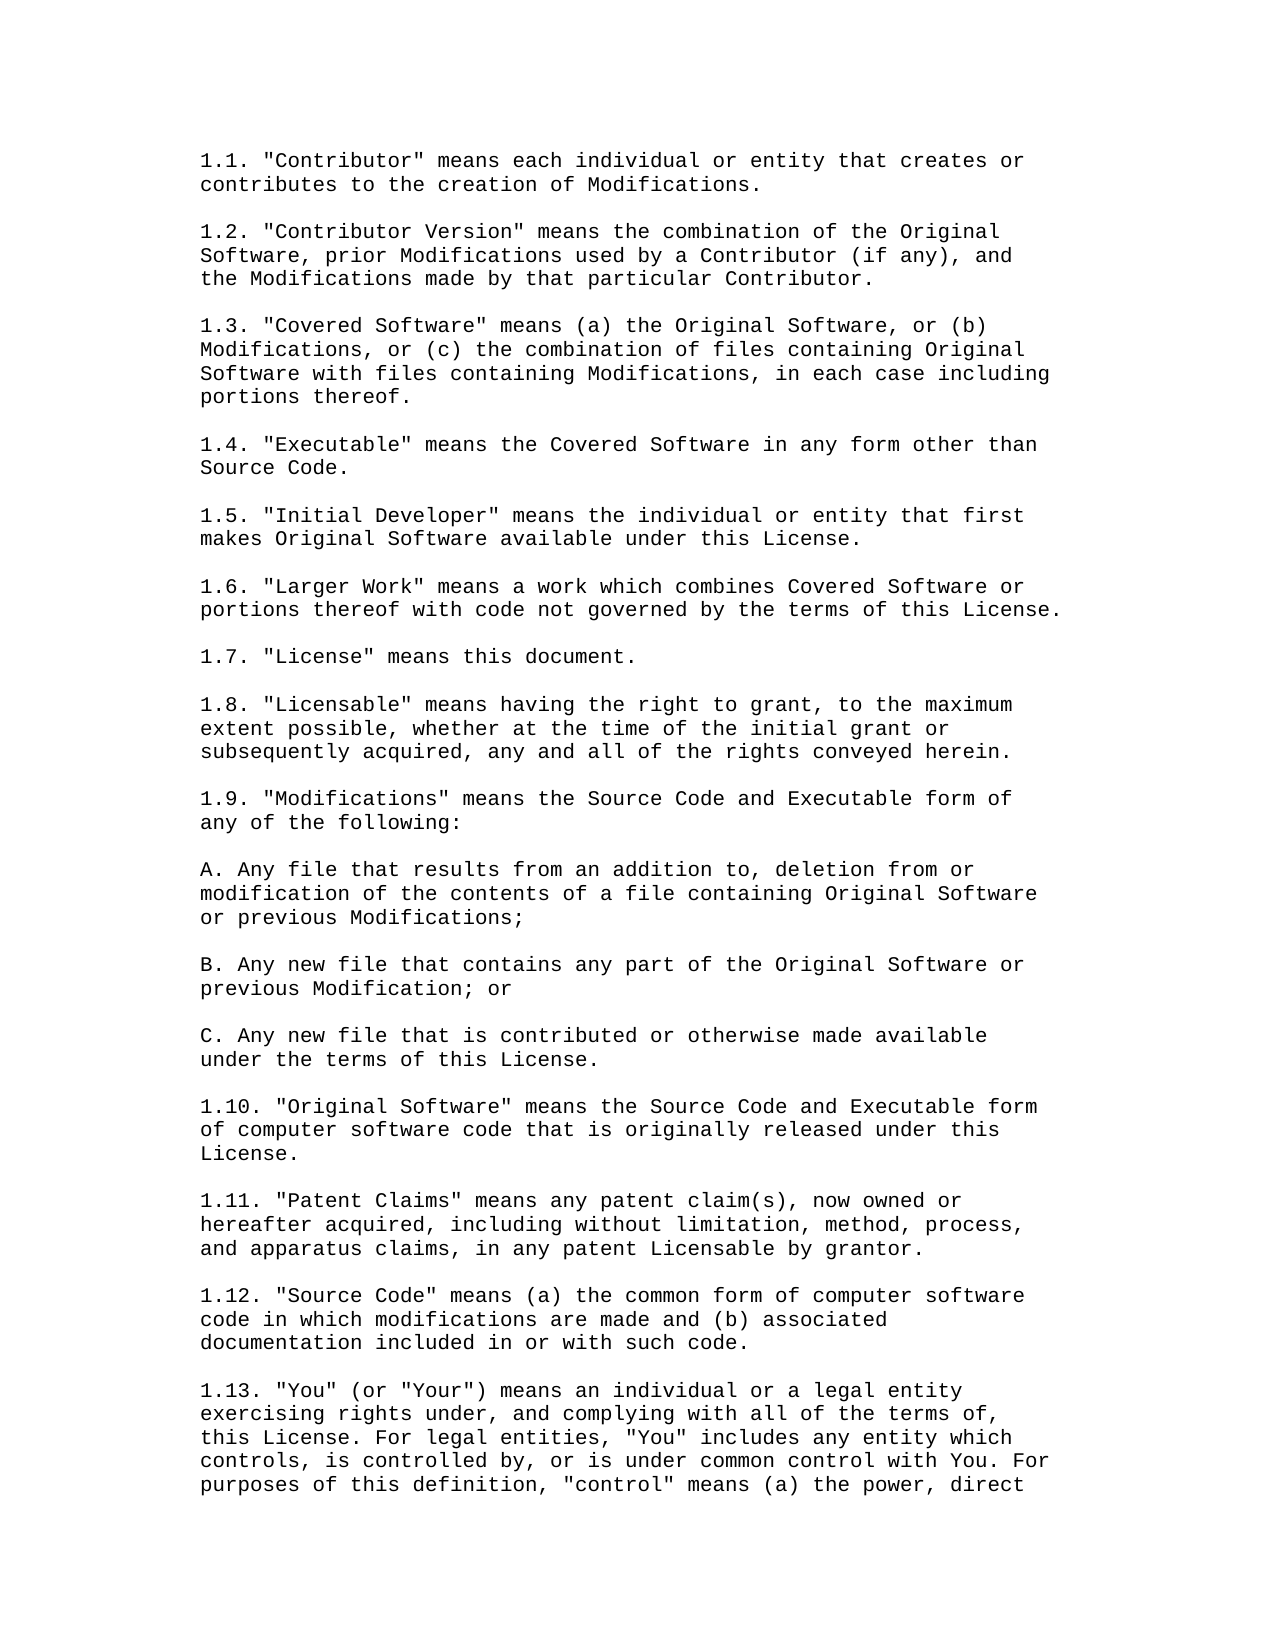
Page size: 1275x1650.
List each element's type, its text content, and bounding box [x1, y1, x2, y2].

text any of the following: [150, 812, 1125, 836]
text A. Any file that results from an addition to, deletion from or [150, 859, 1125, 883]
text 1.3. "Covered Software" means (a) the Original Software, or (b) [150, 316, 1125, 339]
text hereafter acquired, including without limitation, method, process, [150, 1214, 1125, 1238]
text 1.4. "Executable" means the Covered Software in any form other than [150, 434, 1125, 457]
text documentation included in or with such code. [150, 1332, 1125, 1356]
text code in which modifications are made and (b) associated [150, 1309, 1125, 1332]
text and apparatus claims, in any patent Licensable by grantor. [150, 1238, 1125, 1261]
text contributes to the creation of Modifications. [150, 174, 1125, 197]
text Software, prior Modifications used by a Contributor (if any), and [150, 244, 1125, 268]
text 1.9. "Modifications" means the Source Code and Executable form of [150, 788, 1125, 812]
text exercising rights under, and complying with all of the terms of, [150, 1403, 1125, 1427]
text 1.13. "You" (or "Your") means an individual or a legal entity [150, 1379, 1125, 1403]
text Modifications, or (c) the combination of files containing Original [150, 339, 1125, 363]
text previous Modification; or [150, 978, 1125, 1001]
text this License. For legal entities, "You" includes any entity which [150, 1427, 1125, 1451]
text under the terms of this License. [150, 1048, 1125, 1072]
text 1.5. "Initial Developer" means the individual or entity that first [150, 505, 1125, 528]
text 1.6. "Larger Work" means a work which combines Covered Software or [150, 576, 1125, 599]
text modification of the contents of a file containing Original Software [150, 883, 1125, 907]
text C. Any new file that is contributed or otherwise made available [150, 1025, 1125, 1048]
text makes Original Software available under this License. [150, 528, 1125, 552]
text portions thereof. [150, 386, 1125, 410]
text Source Code. [150, 457, 1125, 481]
text the Modifications made by that particular Contributor. [150, 268, 1125, 292]
text 1.7. "License" means this document. [150, 647, 1125, 670]
text Software with files containing Modifications, in each case including [150, 363, 1125, 386]
text or previous Modifications; [150, 907, 1125, 930]
text 1.10. "Original Software" means the Source Code and Executable form [150, 1096, 1125, 1119]
text 1.12. "Source Code" means (a) the common form of computer software [150, 1285, 1125, 1309]
text 1.8. "Licensable" means having the right to grant, to the maximum [150, 694, 1125, 717]
text License. [150, 1143, 1125, 1167]
text subsequently acquired, any and all of the rights conveyed herein. [150, 741, 1125, 765]
text 1.1. "Contributor" means each individual or entity that creates or [150, 150, 1125, 174]
text B. Any new file that contains any part of the Original Software or [150, 954, 1125, 978]
text of computer software code that is originally released under this [150, 1119, 1125, 1143]
text controls, is controlled by, or is under common control with You. For [150, 1451, 1125, 1474]
text purposes of this definition, "control" means (a) the power, direct [150, 1474, 1125, 1498]
text 1.2. "Contributor Version" means the combination of the Original [150, 221, 1125, 244]
text 1.11. "Patent Claims" means any patent claim(s), now owned or [150, 1190, 1125, 1214]
text portions thereof with code not governed by the terms of this License. [150, 599, 1125, 623]
text extent possible, whether at the time of the initial grant or [150, 717, 1125, 741]
